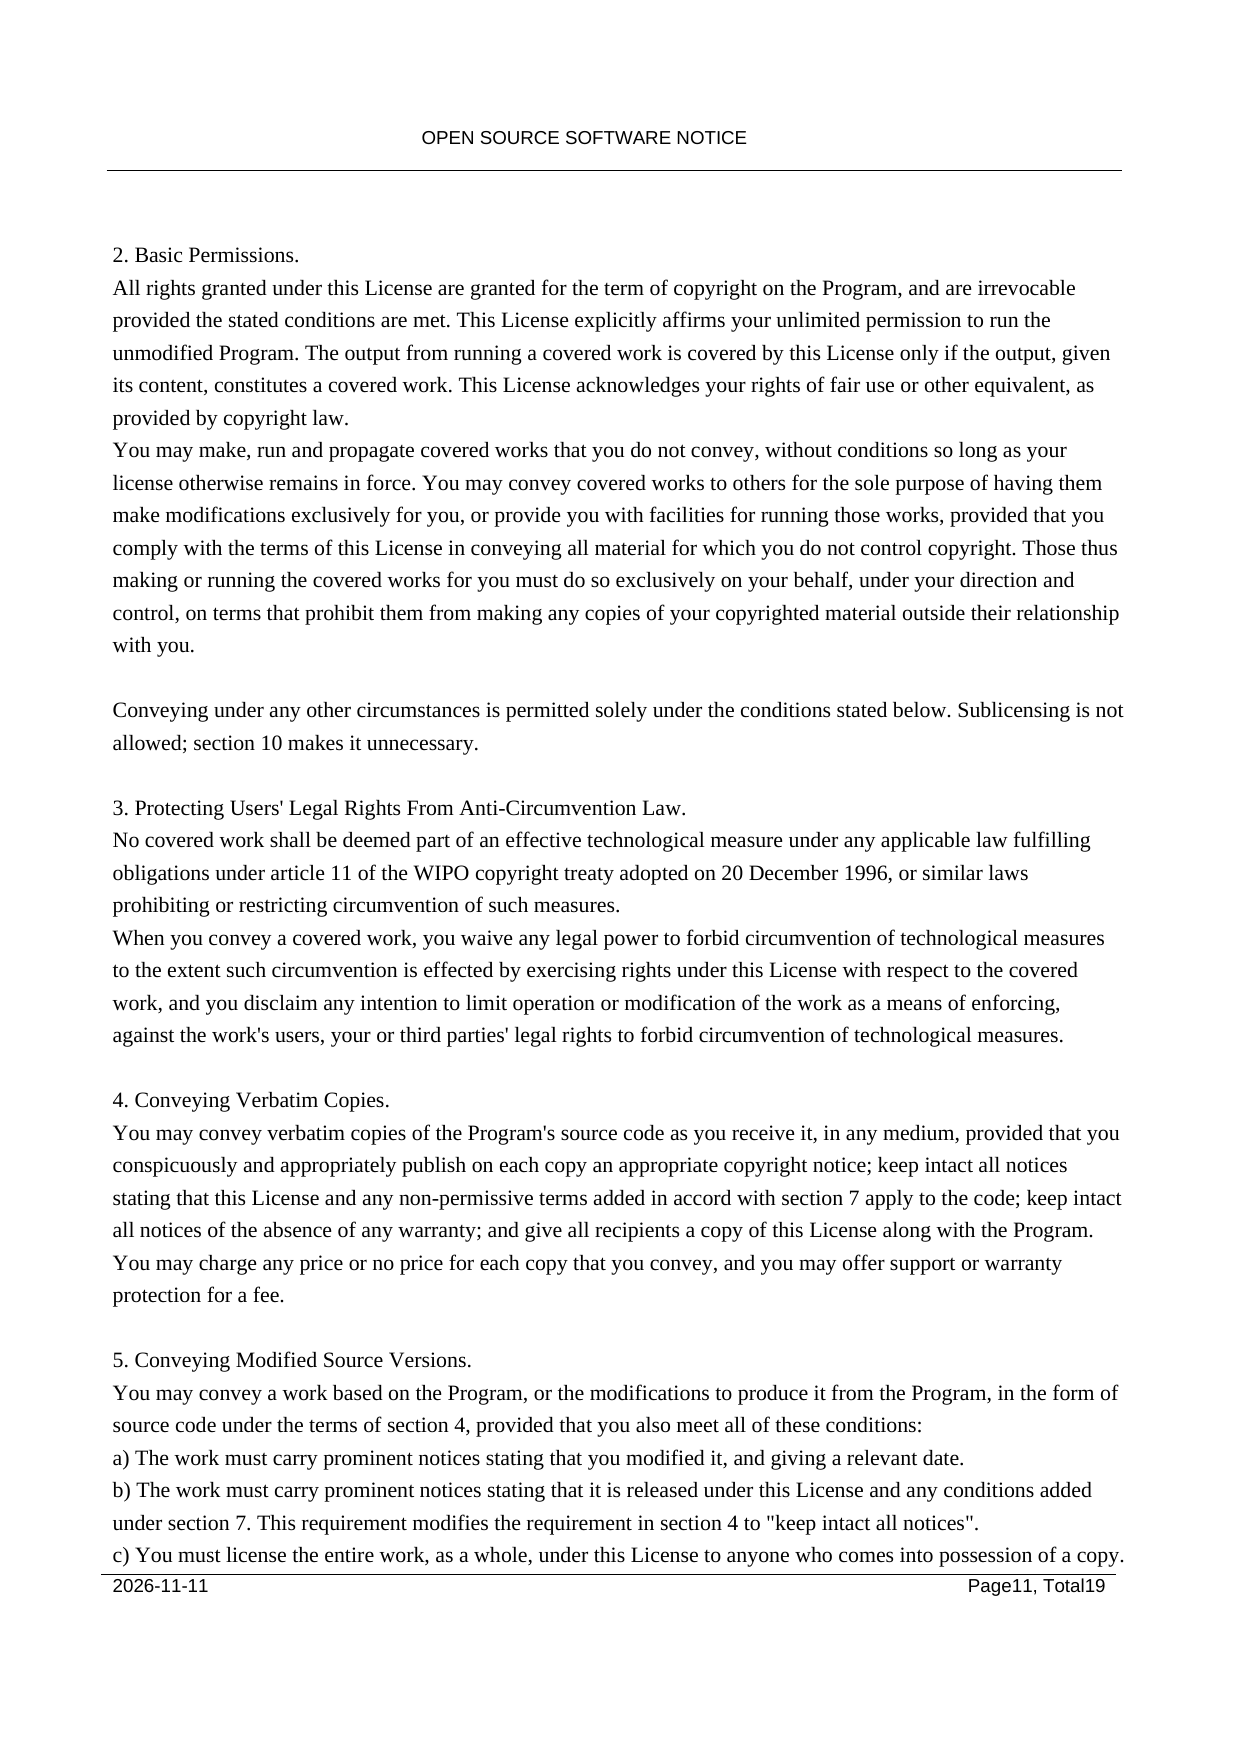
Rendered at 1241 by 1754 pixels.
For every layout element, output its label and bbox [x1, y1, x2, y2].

text [112, 206, 1128, 1571]
